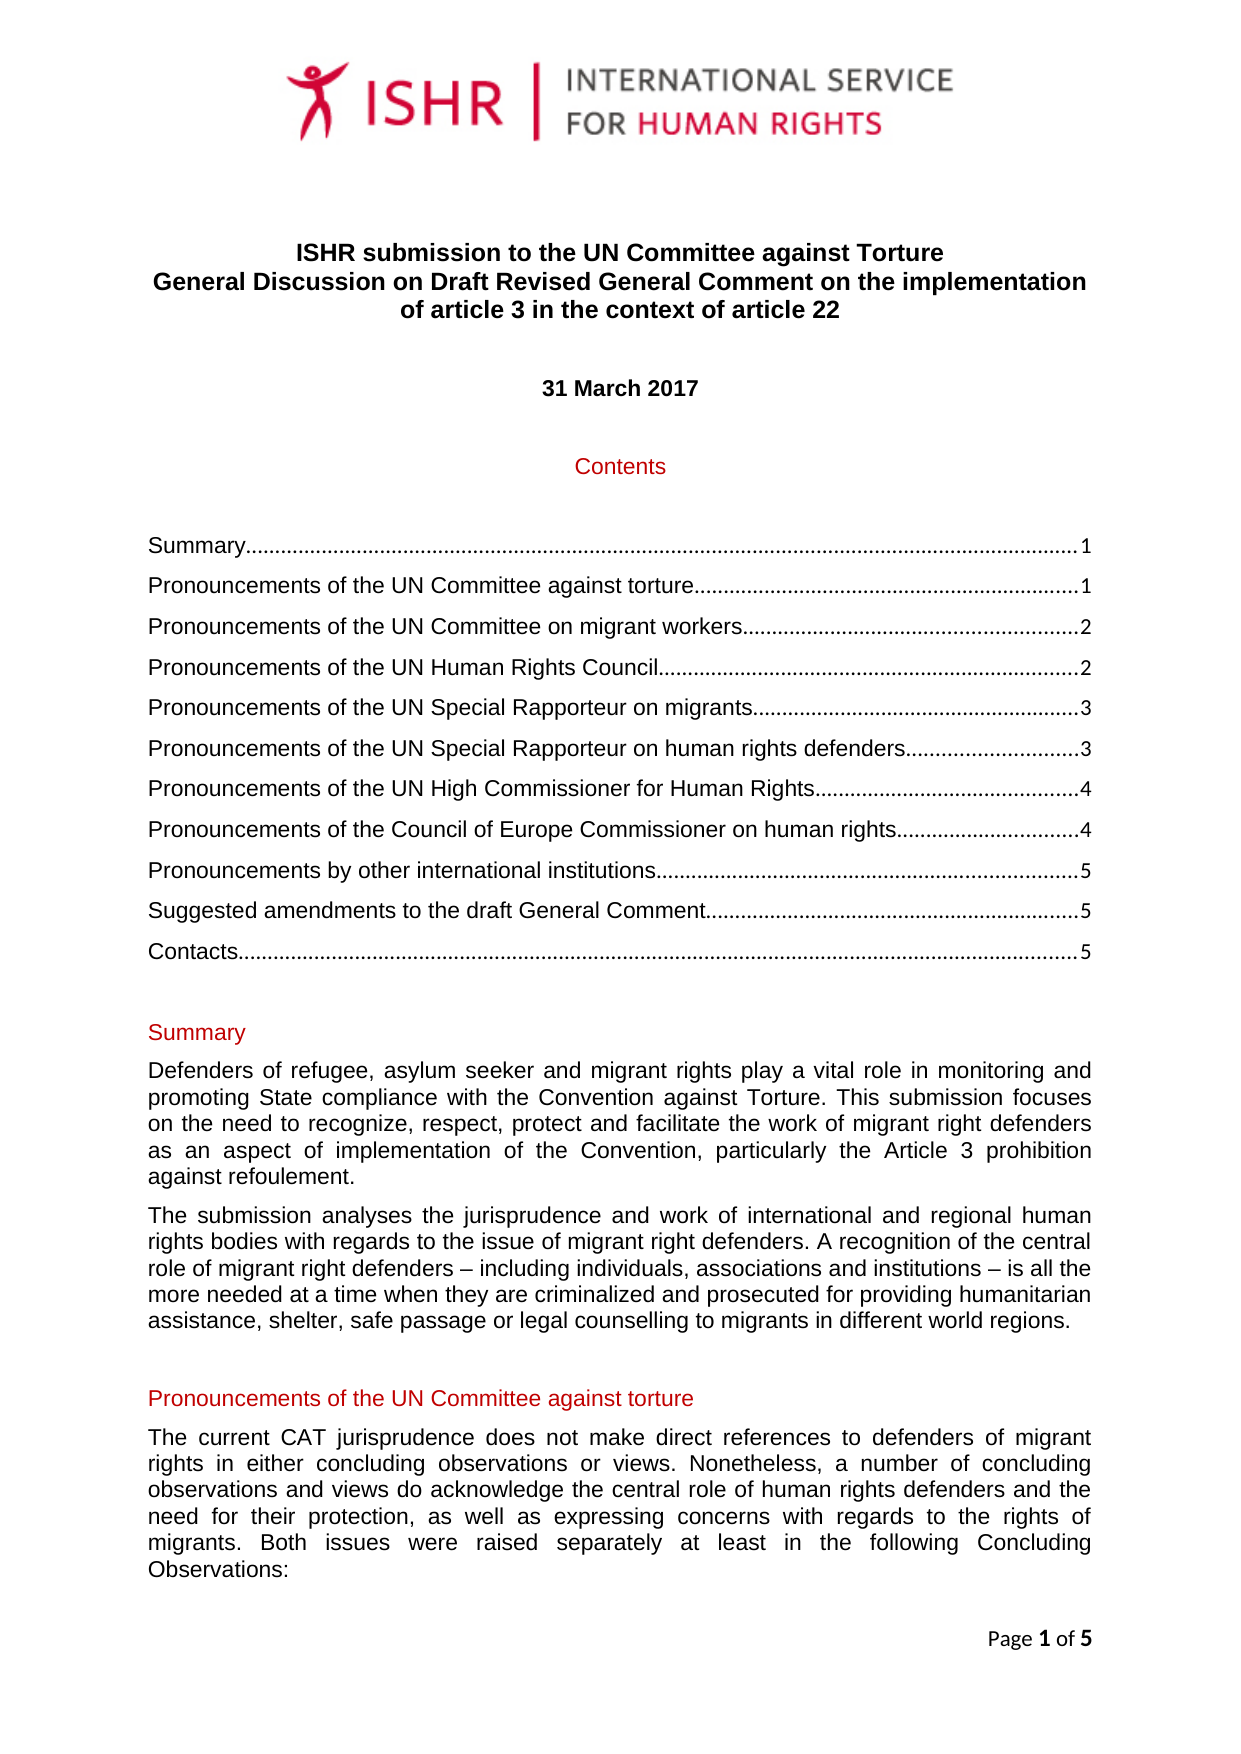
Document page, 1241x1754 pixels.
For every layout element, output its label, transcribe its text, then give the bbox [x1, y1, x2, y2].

subtitle Pronouncements of the UN Committee against torture [148, 1385, 1093, 1411]
picture [254, 56, 986, 146]
text Defenders of refugee, asylum seeker and migrant rights play a vital role in monitoring and promoting State compliance with the Convention against Torture. This submission focuses on the need to recognize, respect, protect and facilitate the work of migrant right defenders as an aspect of implementation of the Convention, particularly the Article 3 prohibition against refoulement. [148, 1057, 1093, 1189]
subtitle Summary [148, 1019, 1093, 1045]
text 31 March 2017 [148, 375, 1093, 402]
text ISHR submission to the UN Committee against Torture General Discussion on Draft Revised General Comment on the implementation of article 3 in the context of article 22 [148, 238, 1093, 324]
text The current CAT jurisprudence does not make direct references to defenders of migrant rights in either concluding observations or views. Nonetheless, a number of concluding observations and views do acknowledge the central role of human rights defenders and the need for their protection, as well as expressing concerns with regards to the rights of migrants. Both issues were raised separately at least in the following Concluding Observations: [148, 1424, 1093, 1582]
text The submission analyses the jurisprudence and work of international and regional human rights bodies with regards to the issue of migrant right defenders. A recognition of the central role of migrant right defenders – including individuals, associations and institutions – is all the more needed at a time when they are criminalized and prosecuted for providing humanitarian assistance, shelter, safe passage or legal counselling to migrants in different world regions. [148, 1202, 1093, 1333]
